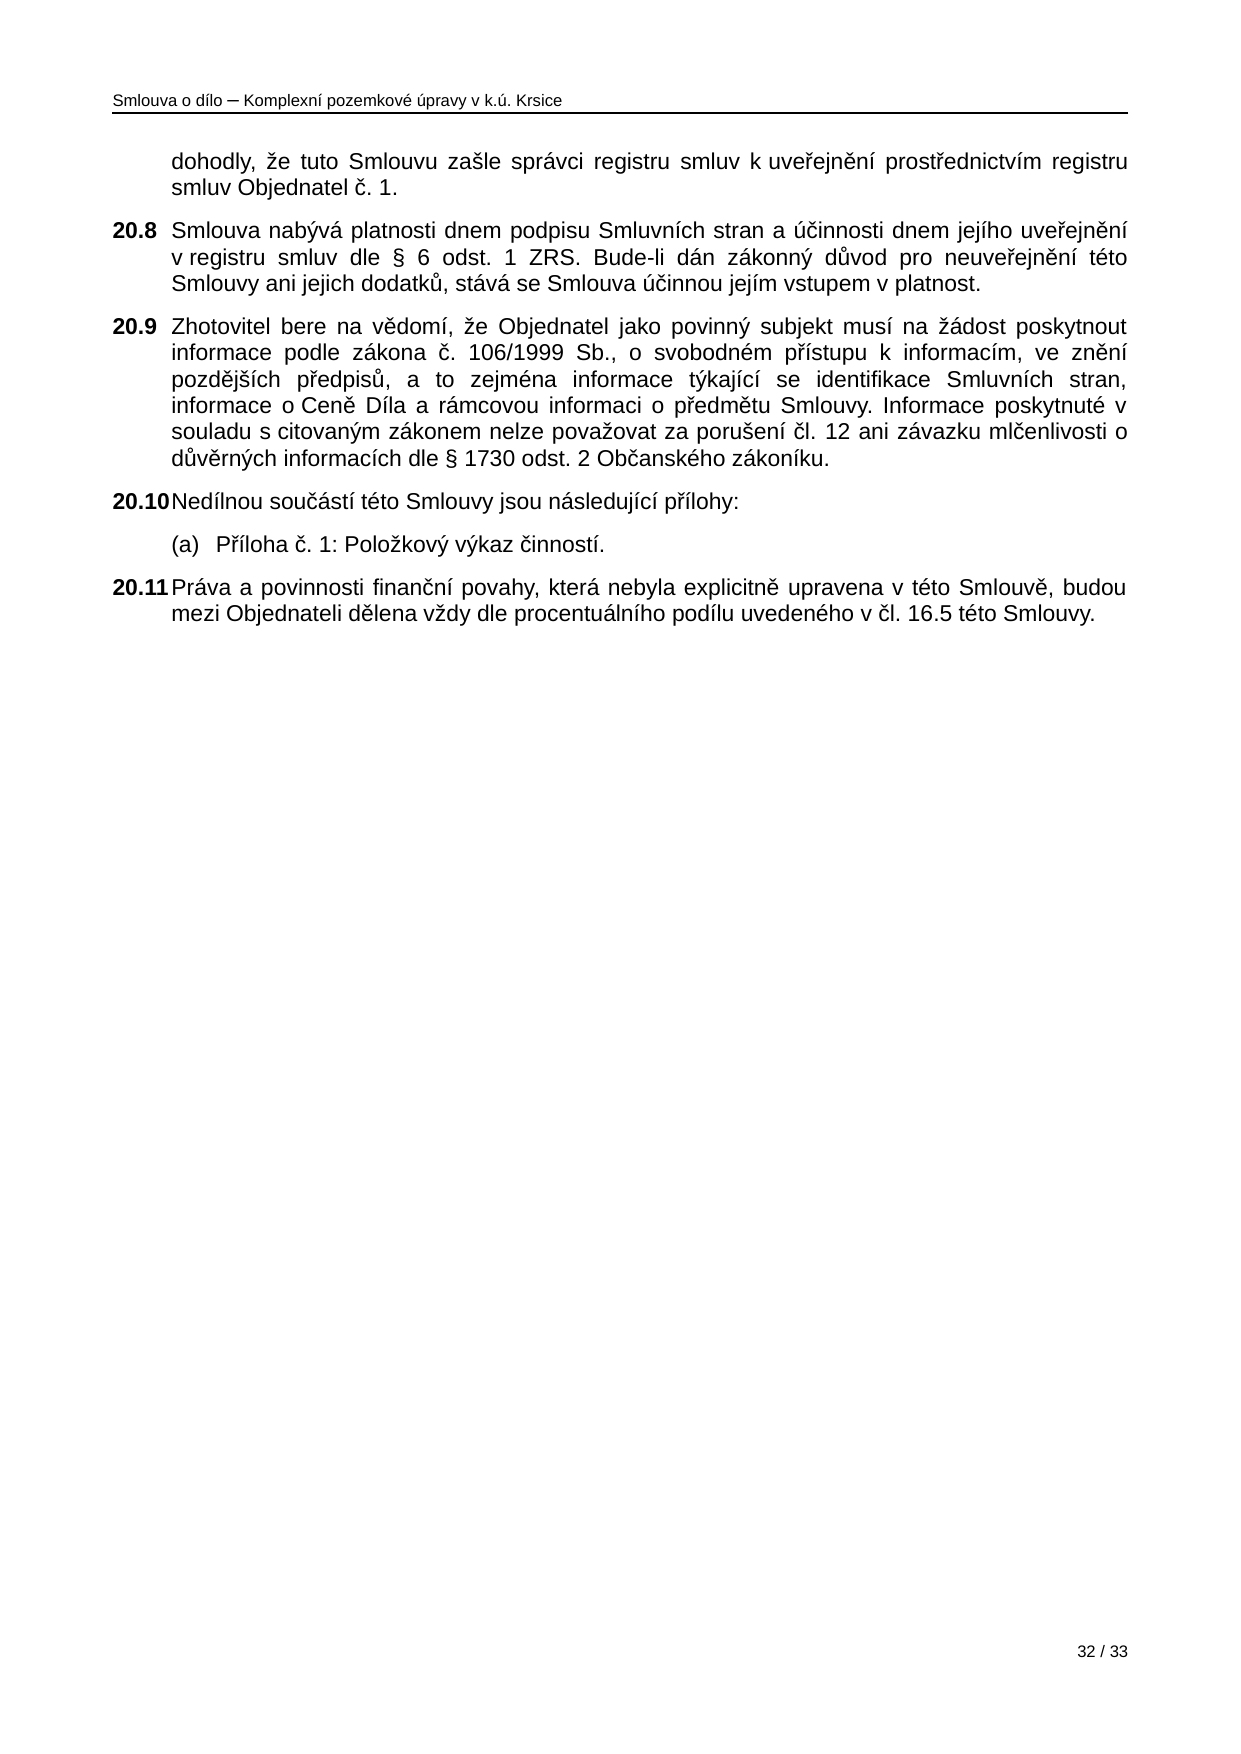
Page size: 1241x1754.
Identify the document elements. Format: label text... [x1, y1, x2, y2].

text Nedílnou součástí této Smlouvy jsou následující přílohy: [112, 488, 1128, 514]
list Příloha č. 1: Položkový výkaz činností. [171, 531, 1128, 557]
text Zhotovitel bere na vědomí, že Objednatel jako povinný subjekt musí na žádost poskytnout informace podle zákona č. 106/1999 Sb., o svobodném přístupu k informacím, ve znění pozdějších předpisů, a to zejména informace týkající se identifikace Smluvních stran, informace o Ceně Díla a rámcovou informaci o předmětu Smlouvy. Informace poskytnuté v souladu s citovaným zákonem nelze považovat za porušení čl. 12 ani závazku mlčenlivosti o důvěrných informacích dle § 1730 odst. 2 Občanského zákoníku. [112, 313, 1128, 471]
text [112, 148, 1128, 200]
text Smlouva nabývá platnosti dnem podpisu Smluvních stran a účinnosti dnem jejího uveřejnění v registru smluv dle § 6 odst. 1 ZRS. Bude-li dán zákonný důvod pro neuveřejnění této Smlouvy ani jejich dodatků, stává se Smlouva účinnou jejím vstupem v platnost. [112, 217, 1128, 296]
text Práva a povinnosti finanční povahy, která nebyla explicitně upravena v této Smlouvě, budou mezi Objednateli dělena vždy dle procentuálního podílu uvedeného v čl. 16.5 této Smlouvy. [112, 574, 1128, 626]
